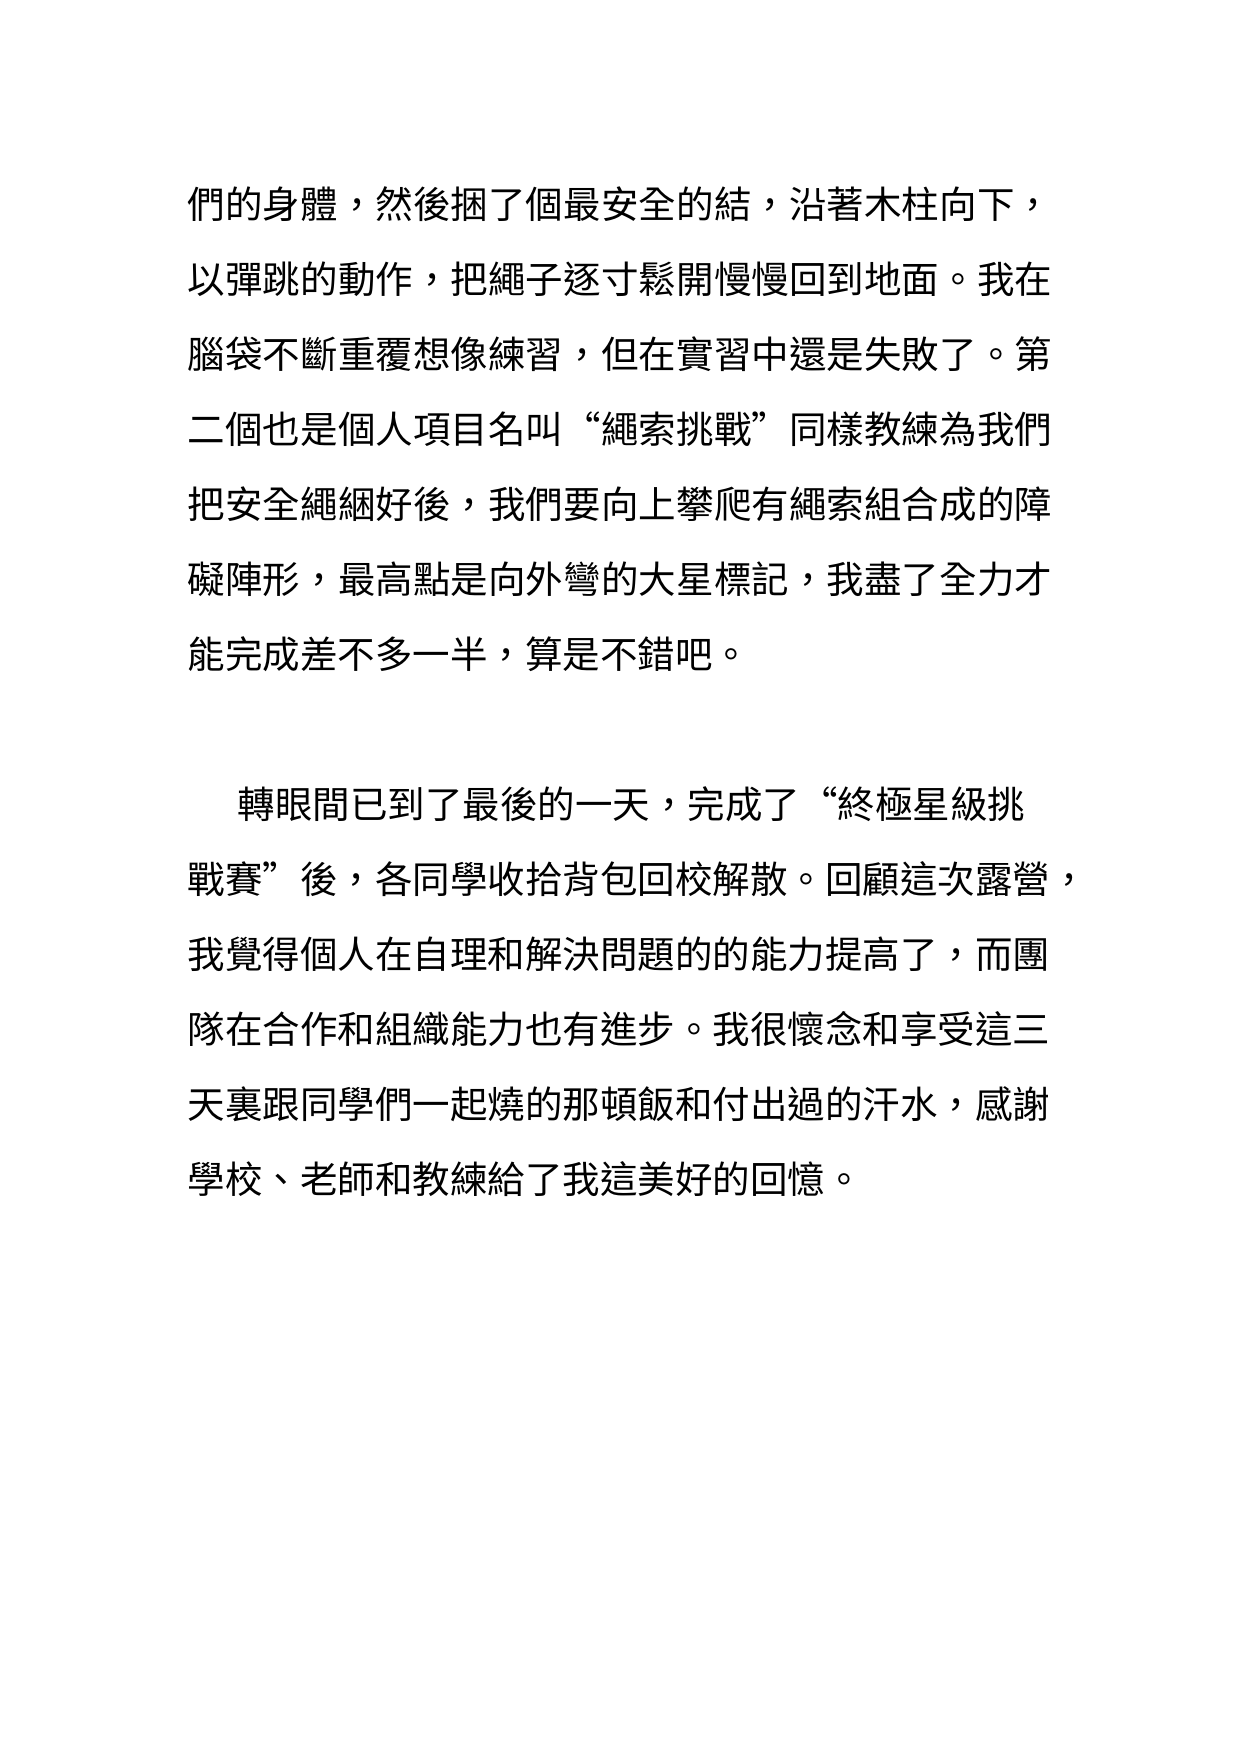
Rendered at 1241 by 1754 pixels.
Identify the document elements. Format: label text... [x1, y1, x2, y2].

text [187, 164, 1053, 689]
text 轉眼間已到了最後的一天，完成了“終極星級挑戰賽”後，各同學收拾背包回校解散。回顧這次露營，我覺得個人在自理和解決問題的的能力提高了，而團隊在合作和組織能力也有進步。我很懷念和享受這三天裏跟同學們一起燒的那頓飯和付出過的汗水，感謝學校、老師和教練給了我這美好的回憶。 [187, 764, 1053, 1214]
